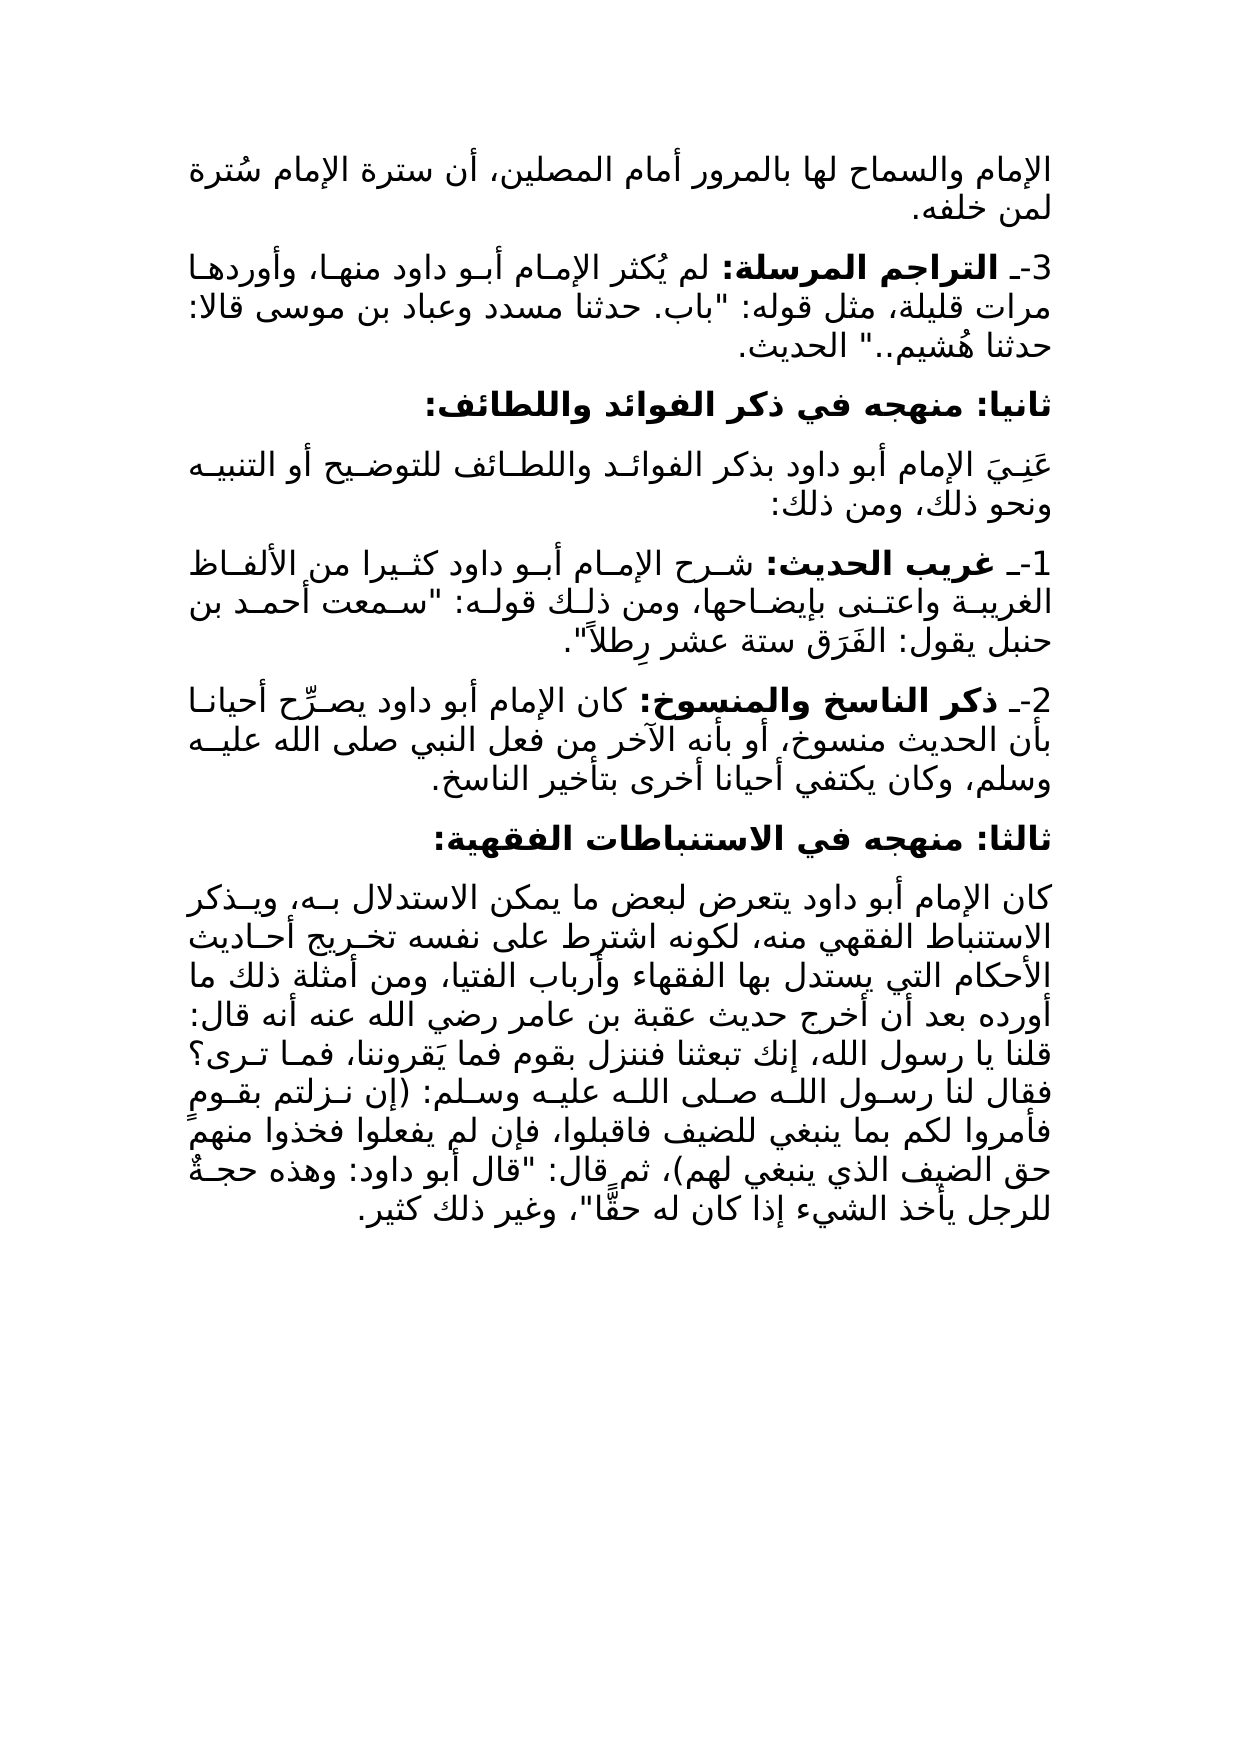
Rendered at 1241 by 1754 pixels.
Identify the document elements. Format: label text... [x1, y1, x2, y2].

text ثالثا: منهجه في الاستنباطات الفقهية: [187, 819, 1053, 858]
text 3- التراجم المرسلة: لم يُكثر الإمام أبو داود منها، وأوردها مرات قليلة، مثل قوله: "باب. حدثنا مسدد وعباد بن موسى قالا: حدثنا هُشيم.." الحديث. [187, 248, 1053, 365]
text عَنِـيَ الإمام أبو داود بذكر الفوائد واللطائف للتوضيح أو التنبيه ونحو ذلك، ومن ذلك: [187, 446, 1053, 523]
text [187, 150, 1053, 228]
text 1- غريب الحديث: شرح الإمام أبو داود كثيرا من الألفاظ الغريبة واعتنى بإيضاحها، ومن ذلك قوله: "سمعت أحمد بن حنبل يقول: الفَرَق ستة عشر رِطلاً". [187, 544, 1053, 661]
text 2- ذكر الناسخ والمنسوخ: كان الإمام أبو داود يصرِّح أحيانا بأن الحديث منسوخ، أو بأنه الآخر من فعل النبي صلى الله عليه وسلم، وكان يكتفي أحيانا أخرى بتأخير الناسخ. [187, 682, 1053, 798]
text ثانيا: منهجه في ذكر الفوائد واللطائف: [187, 386, 1053, 425]
text كان الإمام أبو داود يتعرض لبعض ما يمكن الاستدلال به، ويذكر الاستنباط الفقهي منه، لكونه اشترط على نفسه تخريج أحاديث الأحكام التي يستدل بها الفقهاء وأرباب الفتيا، ومن أمثلة ذلك ما أورده بعد أن أخرج حديث عقبة بن عامر رضي الله عنه أنه قال: قلنا يا رسول الله، إنك تبعثنا فننزل بقوم فما يَقروننا، فما ترى؟ فقال لنا رسول الله صلى الله عليه وسلم: (إن نزلتم بقومٍ فأمروا لكم بما ينبغي للضيف فاقبلوا، فإن لم يفعلوا فخذوا منهم حق الضيف الذي ينبغي لهم)، ثم قال: "قال أبو داود: وهذه حجةٌ للرجل يأخذ الشيء إذا كان له حقًّا"، وغير ذلك كثير. [187, 879, 1053, 1228]
